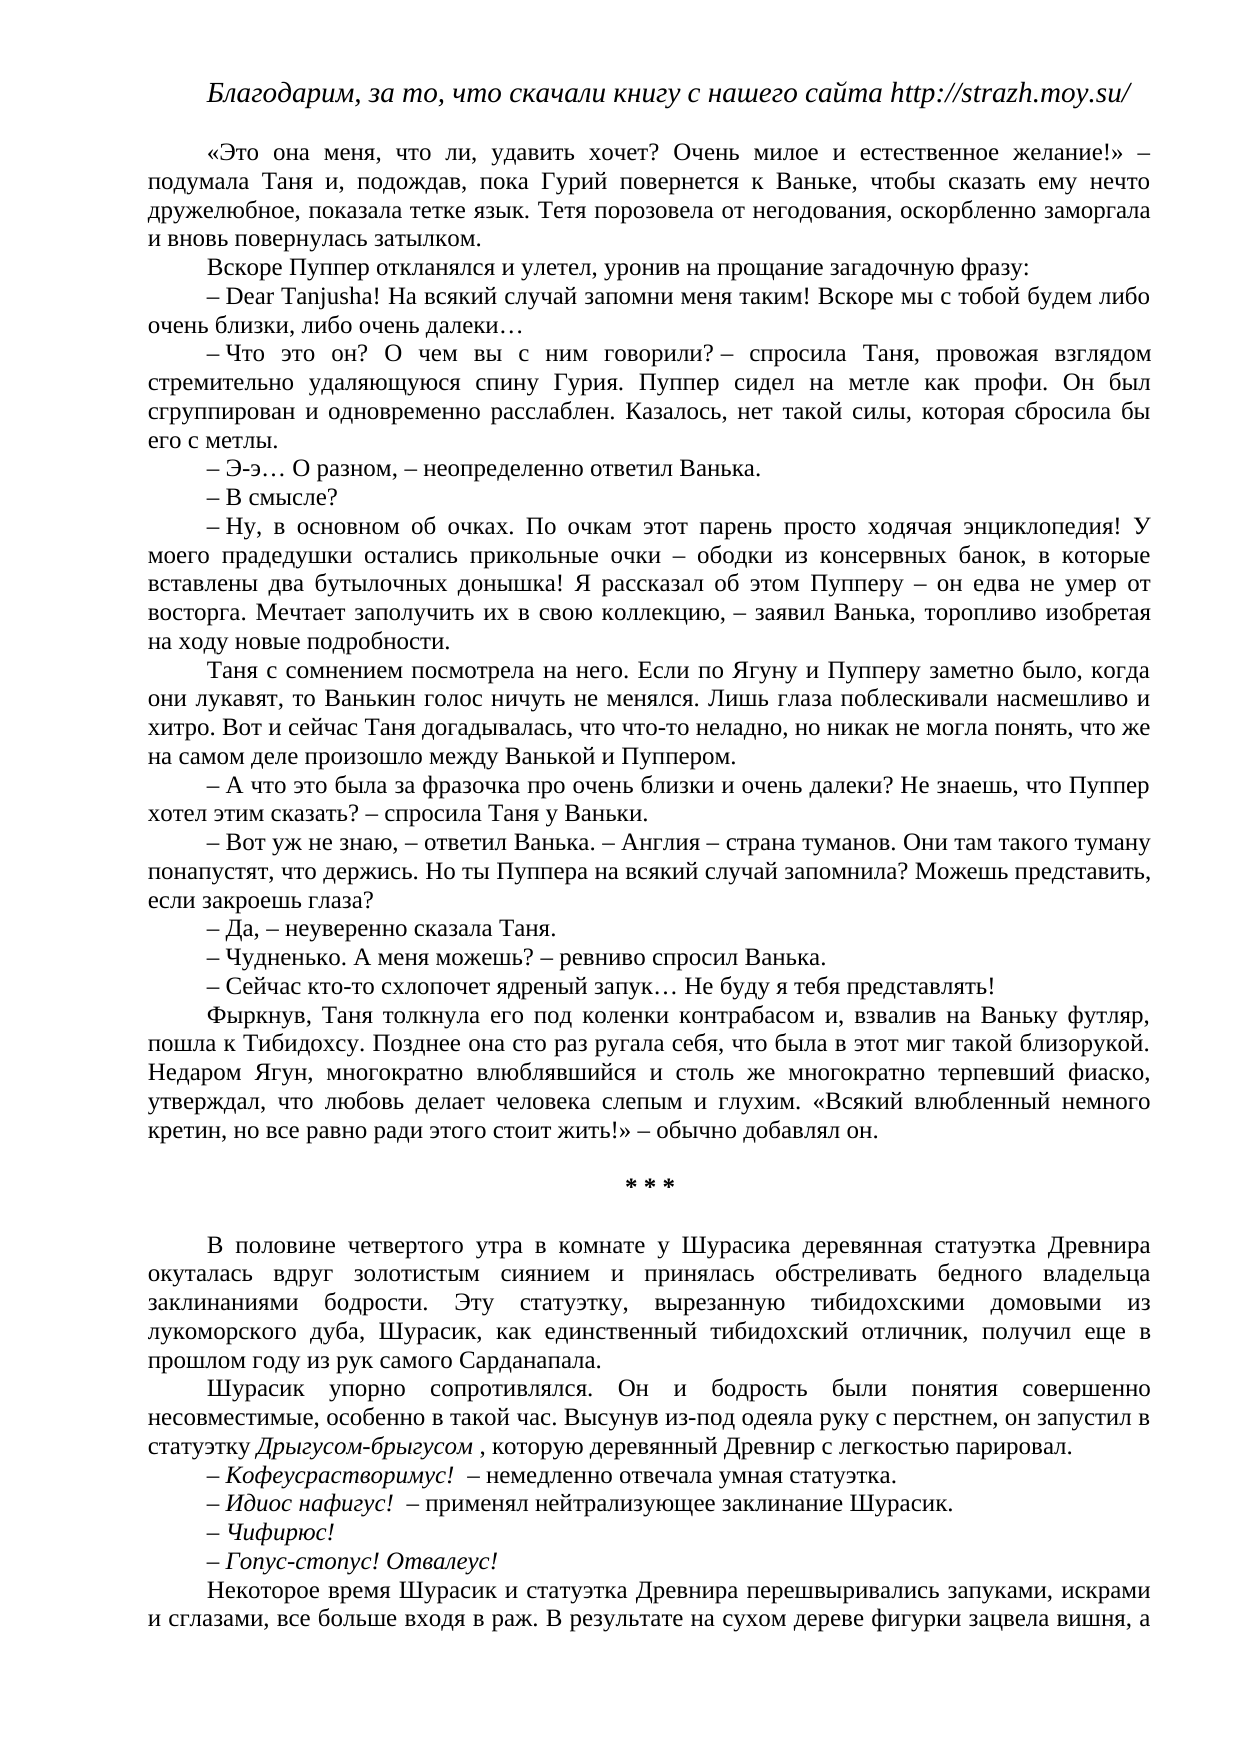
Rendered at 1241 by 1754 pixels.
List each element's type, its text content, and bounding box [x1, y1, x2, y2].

text Шурасик упорно сопротивлялся. Он и бодрость были понятия совершенно несовместимые, особенно в такой час. Высунув из-под одеяла руку с перстнем, он запустил в статуэтку Дрыгусом-брыгусом , которую деревянный Древнир с легкостью парировал. [148, 1373, 1152, 1460]
text – Э-э… О разном, – неопределенно ответил Ванька. [148, 453, 1152, 482]
text – Сейчас кто-то схлопочет ядреный запук… Не буду я тебя представлять! [148, 971, 1152, 1000]
text – Кофеусрастворимус! – немедленно отвечала умная статуэтка. [148, 1460, 1152, 1488]
text – Чифирюс! [148, 1517, 1152, 1546]
text Фыркнув, Таня толкнула его под коленки контрабасом и, взвалив на Ваньку футляр, пошла к Тибидохсу. Позднее она сто раз ругала себя, что была в этот миг такой близорукой. Недаром Ягун, многократно влюблявшийся и столь же многократно терпевший фиаско, утверждал, что любовь делает человека слепым и глухим. «Всякий влюбленный немного кретин, но все равно ради этого стоит жить!» – обычно добавлял он. [148, 1000, 1152, 1143]
text Таня с сомнением посмотрела на него. Если по Ягуну и Пупперу заметно было, когда они лукавят, то Ванькин голос ничуть не менялся. Лишь глаза поблескивали насмешливо и хитро. Вот и сейчас Таня догадывалась, что что-то неладно, но никак не могла понять, что же на самом деле произошло между Ванькой и Пуппером. [148, 655, 1152, 770]
text – В смысле? [148, 482, 1152, 511]
text – Dear Tanjusha! На всякий случай запомни меня таким! Вскоре мы с тобой будем либо очень близки, либо очень далеки… [148, 281, 1152, 338]
text – Чудненько. А меня можешь? – ревниво спросил Ванька. [148, 942, 1152, 971]
text – Идиос нафигус! – применял нейтрализующее заклинание Шурасик. [148, 1488, 1152, 1517]
text В половине четвертого утра в комнате у Шурасика деревянная статуэтка Древнира окуталась вдруг золотистым сиянием и принялась обстреливать бедного владельца заклинаниями бодрости. Эту статуэтку, вырезанную тибидохскими домовыми из лукоморского дуба, Шурасик, как единственный тибидохский отличник, получил еще в прошлом году из рук самого Сарданапала. [148, 1230, 1152, 1373]
text Вскоре Пуппер откланялся и улетел, уронив на прощание загадочную фразу: [148, 252, 1152, 281]
text – Гопус-стопус! Отвалеус! [148, 1546, 1152, 1575]
text – Да, – неуверенно сказала Таня. [148, 913, 1152, 942]
text – Что это он? О чем вы с ним говорили? – спросила Таня, провожая взглядом стремительно удаляющуюся спину Гурия. Пуппер сидел на метле как профи. Он был сгруппирован и одновременно расслаблен. Казалось, нет такой силы, которая сбросила бы его с метлы. [148, 338, 1152, 453]
text «Это она меня, что ли, удавить хочет? Очень милое и естественное желание!» – подумала Таня и, подождав, пока Гурий повернется к Ваньке, чтобы сказать ему нечто дружелюбное, показала тетке язык. Тетя порозовела от негодования, оскорбленно заморгала и вновь повернулась затылком. [148, 137, 1152, 252]
text – Ну, в основном об очках. По очкам этот парень просто ходячая энциклопедия! У моего прадедушки остались прикольные очки – ободки из консервных банок, в которые вставлены два бутылочных донышка! Я рассказал об этом Пупперу – он едва не умер от восторга. Мечтает заполучить их в свою коллекцию, – заявил Ванька, торопливо изобретая на ходу новые подробности. [148, 511, 1152, 655]
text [148, 1575, 1152, 1632]
text – А что это была за фразочка про очень близки и очень далеки? Не знаешь, что Пуппер хотел этим сказать? – спросила Таня у Ваньки. [148, 770, 1152, 827]
subtitle * * * [148, 1172, 1152, 1201]
text – Вот уж не знаю, – ответил Ванька. – Англия – страна туманов. Они там такого туману понапустят, что держись. Но ты Пуппера на всякий случай запомнила? Можешь представить, если закроешь глаза? [148, 827, 1152, 913]
